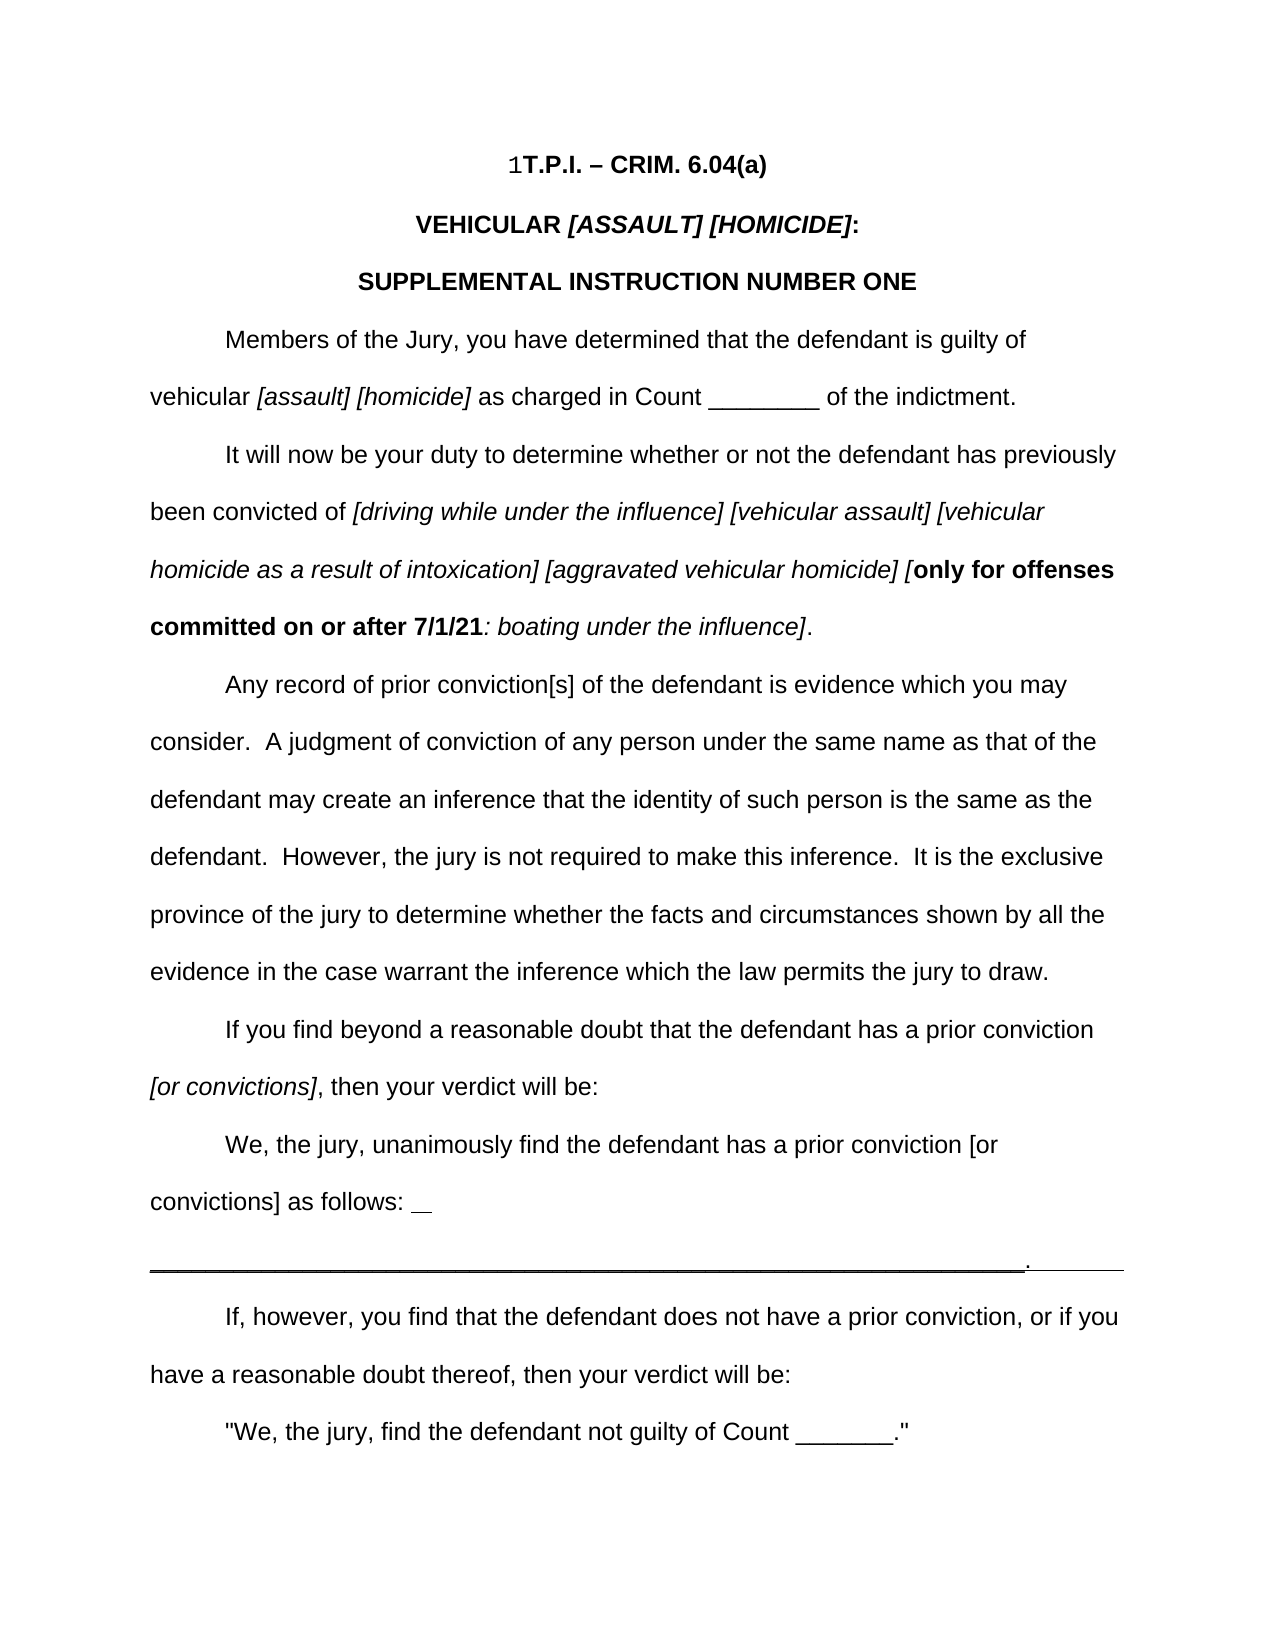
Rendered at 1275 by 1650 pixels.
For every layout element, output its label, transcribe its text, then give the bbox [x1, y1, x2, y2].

text We, the jury, unanimously find the defendant has a prior conviction [or convictions] as follows: _______________________________________________________________. If, however, you find that the defendant does not have a prior conviction, or if you have a reasonable doubt thereof, then your verdict will be: [150, 1130, 1125, 1388]
text It will now be your duty to determine whether or not the defendant has previously been convicted of [driving while under the influence] [vehicular assault] [vehicular homicide as a result of intoxication] [aggravated vehicular homicide] [only for offenses committed on or after 7/1/21: boating under the influence]. [150, 440, 1125, 641]
text Any record of prior conviction[s] of the defendant is evidence which you may consider. A judgment of conviction of any person under the same name as that of the defendant may create an inference that the identity of such person is the same as the defendant. However, the jury is not required to make this inference. It is the exclusive province of the jury to determine whether the facts and circumstances shown by all the evidence in the case warrant the inference which the law permits the jury to draw. [150, 670, 1125, 986]
text If you find beyond a reasonable doubt that the defendant has a prior conviction [or convictions], then your verdict will be: [150, 1015, 1125, 1101]
text "We, the jury, find the defendant not guilty of Count _______." [150, 1417, 1125, 1446]
text SUPPLEMENTAL INSTRUCTION NUMBER ONE [150, 267, 1125, 296]
text VEHICULAR [ASSAULT] [HOMICIDE]: [150, 210, 1125, 238]
text Members of the Jury, you have determined that the defendant is guilty of vehicular [assault] [homicide] as charged in Count ________ of the indictment. [150, 325, 1125, 411]
text T.P.I. – CRIM. 6.04(a) [150, 150, 1125, 181]
